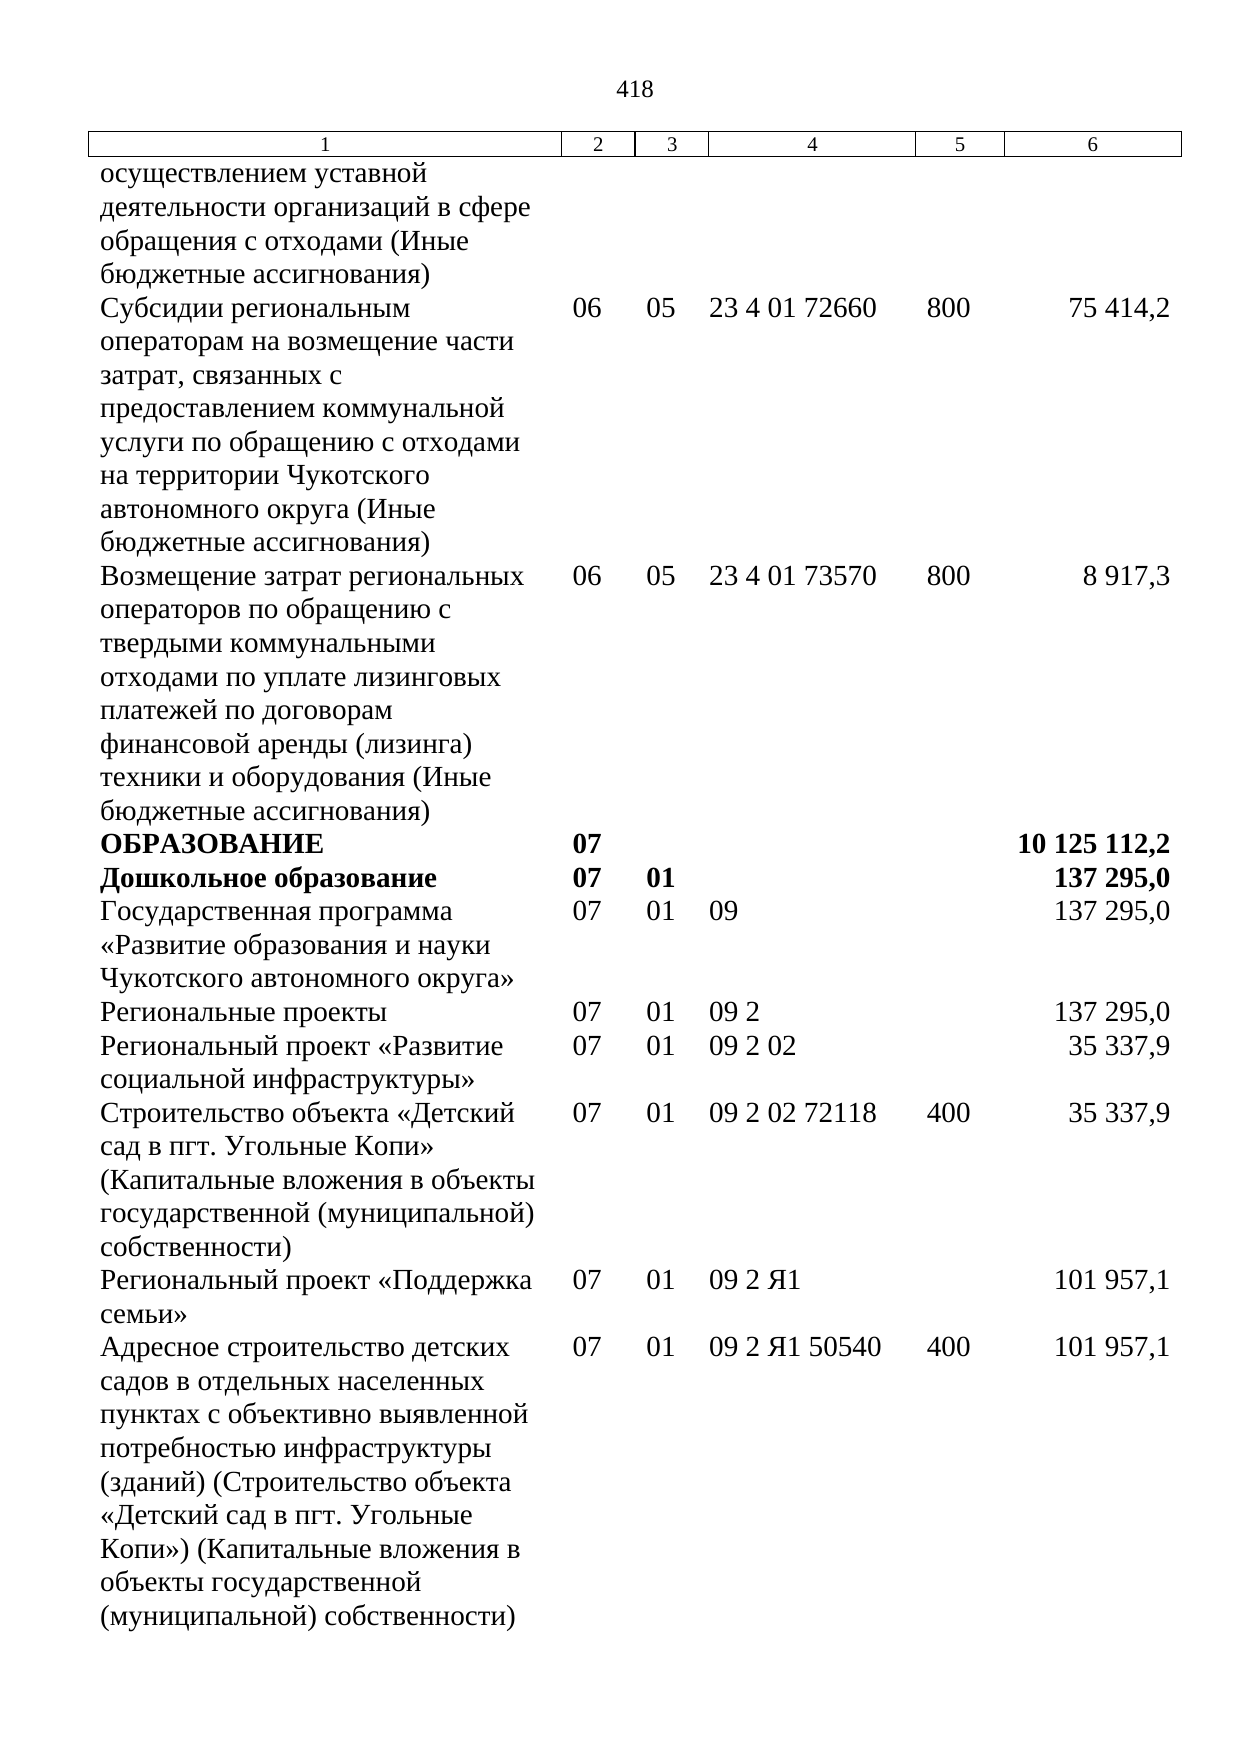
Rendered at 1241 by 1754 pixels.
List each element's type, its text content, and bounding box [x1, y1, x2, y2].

table_header 1 [89, 132, 561, 156]
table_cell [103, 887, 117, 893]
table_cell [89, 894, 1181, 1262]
table_header 6 [1005, 132, 1181, 156]
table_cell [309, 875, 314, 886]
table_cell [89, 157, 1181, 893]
table_header 3 [636, 132, 708, 156]
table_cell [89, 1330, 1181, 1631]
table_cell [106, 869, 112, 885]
table_header 5 [916, 132, 1004, 156]
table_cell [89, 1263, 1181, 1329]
table_header 4 [709, 132, 915, 156]
table_header 2 [562, 132, 634, 156]
